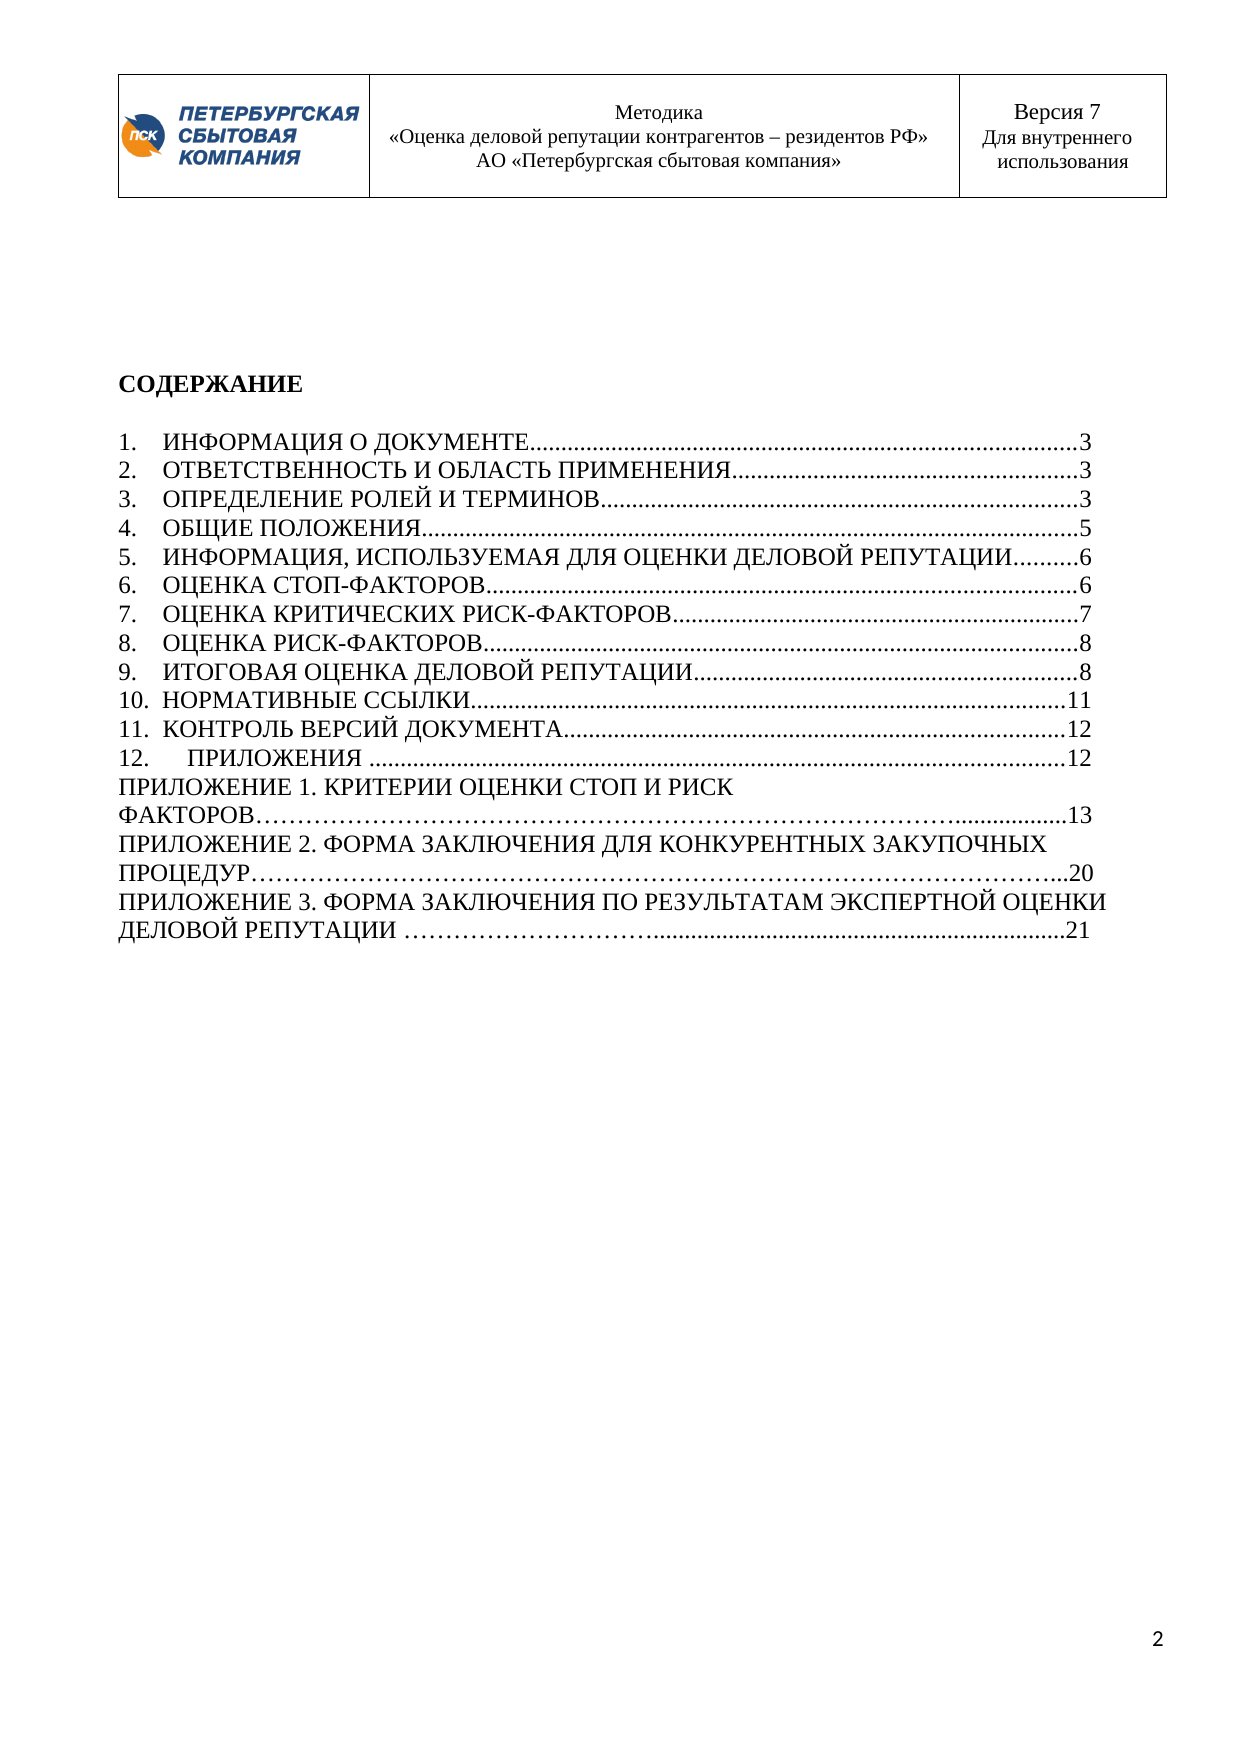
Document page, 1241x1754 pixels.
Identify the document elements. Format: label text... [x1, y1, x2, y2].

text СОДЕРЖАНИЕ [118, 369, 1163, 398]
picture [120, 106, 360, 165]
